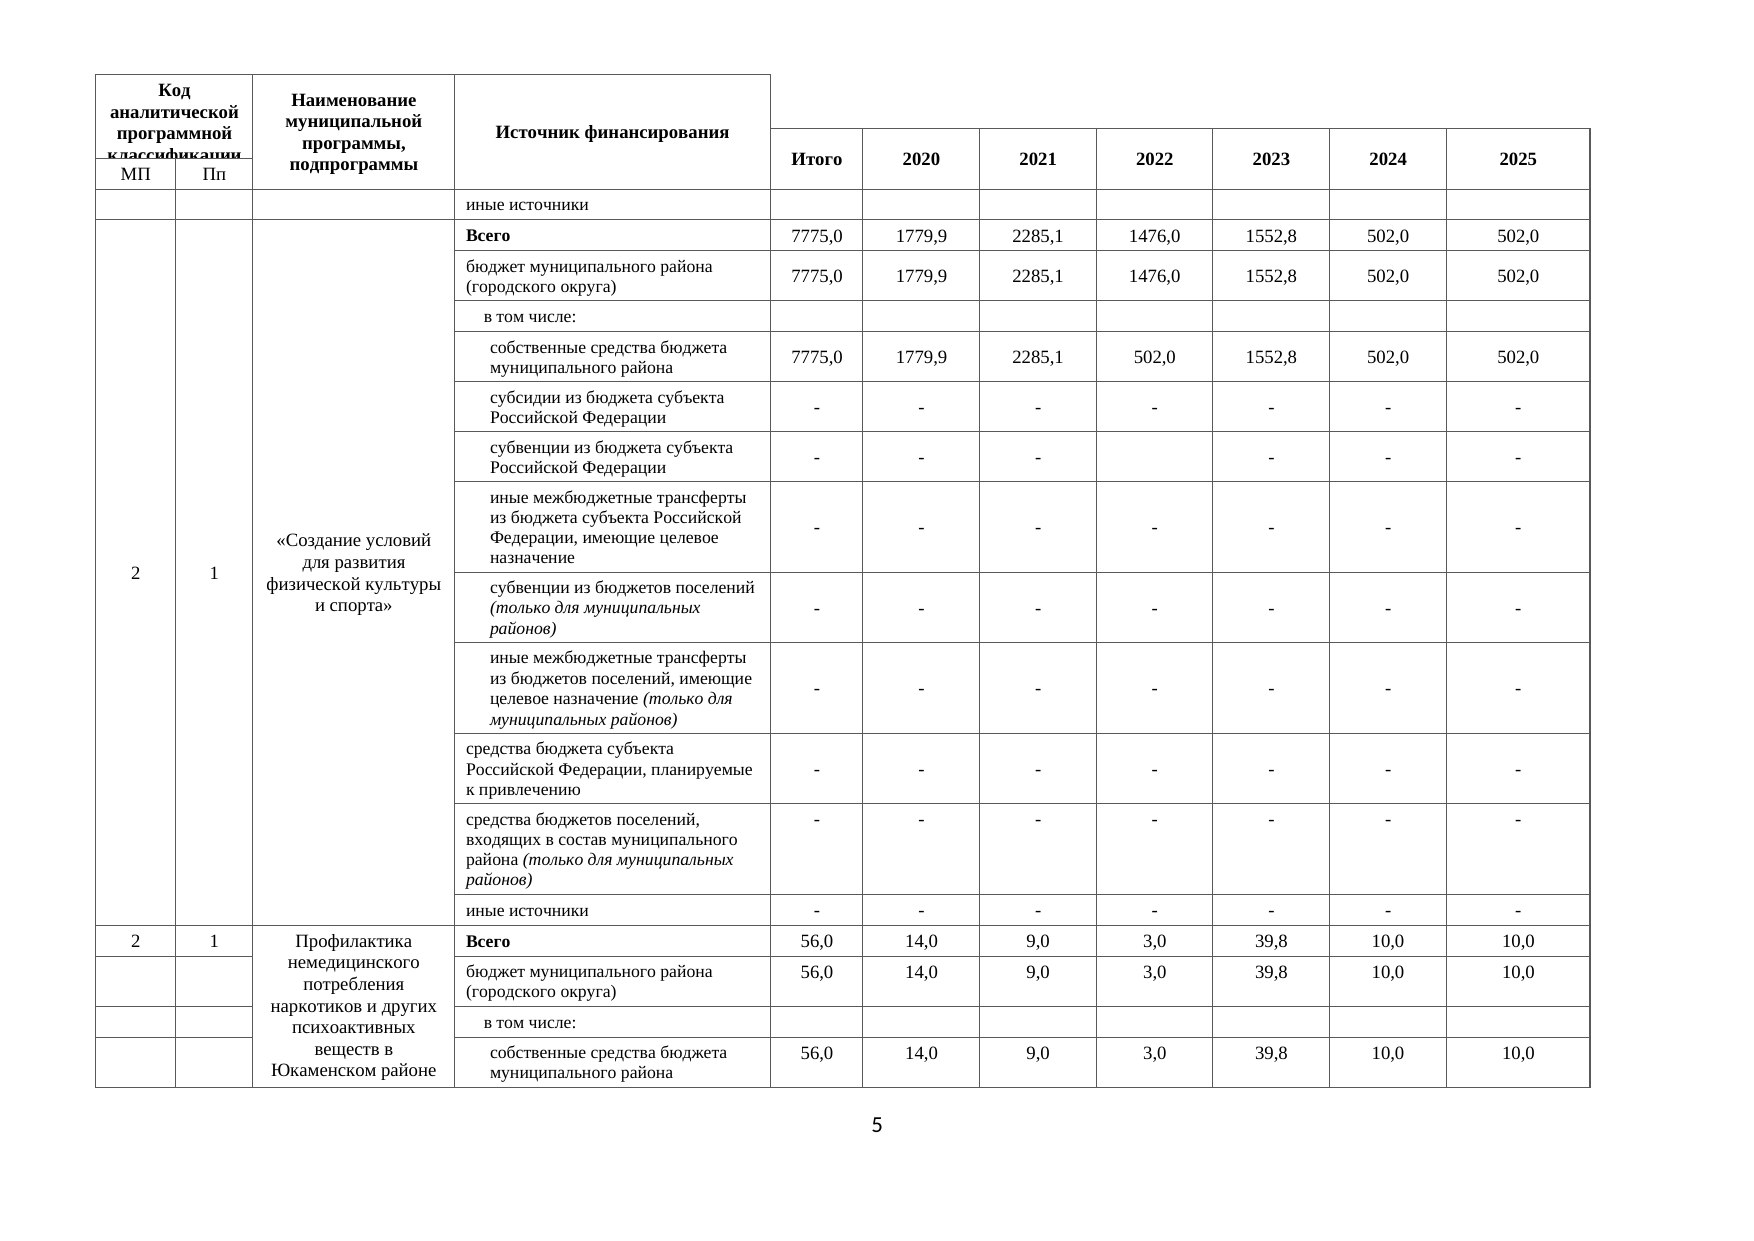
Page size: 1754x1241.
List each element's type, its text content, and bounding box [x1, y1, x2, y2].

table_cell - [863, 432, 979, 481]
table_cell 502,0 [1097, 332, 1212, 381]
table_cell иные межбюджетные трансферты из бюджетов поселений, имеющие целевое назначение (только для муниципальных районов) [455, 643, 770, 733]
table_cell [980, 1007, 1096, 1037]
table_cell 39,8 [1213, 1038, 1329, 1087]
table_cell 7775,0 [771, 220, 862, 250]
table_cell [980, 301, 1096, 331]
table_cell - [1330, 432, 1446, 481]
table_cell 2 [96, 926, 175, 956]
table_cell 2022 [1097, 129, 1212, 188]
table_cell - [771, 895, 862, 925]
table_cell 502,0 [1330, 332, 1446, 381]
table_cell - [1213, 573, 1329, 642]
table_header Код аналитической программной классификации [96, 75, 252, 157]
table_cell [863, 1007, 979, 1037]
table_cell 9,0 [980, 926, 1096, 956]
table_cell [863, 301, 979, 331]
table_cell собственные средства бюджета муниципального района [455, 332, 770, 381]
table_cell - [980, 643, 1096, 733]
table_cell - [980, 895, 1096, 925]
table_cell [1330, 301, 1446, 331]
table_cell [1097, 1007, 1212, 1037]
table_cell - [1447, 643, 1589, 733]
table_cell - [980, 482, 1096, 572]
table_cell - [1097, 804, 1212, 894]
table_cell [1330, 190, 1446, 219]
table_cell 2024 [1330, 129, 1446, 188]
table_cell 2285,1 [980, 332, 1096, 381]
table_cell - [980, 804, 1096, 894]
table_cell 1552,8 [1213, 251, 1329, 300]
table_cell [1213, 1007, 1329, 1037]
table_cell - [863, 573, 979, 642]
table_cell - [1447, 573, 1589, 642]
table_cell 56,0 [771, 926, 862, 956]
table_cell [176, 1007, 252, 1037]
table_cell субсидии из бюджета субъекта Российской Федерации [455, 382, 770, 431]
table_cell [176, 1038, 252, 1087]
table_cell - [980, 734, 1096, 803]
table_cell 2 [96, 220, 175, 925]
table_cell 10,0 [1330, 1038, 1446, 1087]
table_cell [863, 190, 979, 219]
table_cell «Создание условий для развития физической культуры и спорта» [253, 220, 454, 925]
table_cell [1213, 301, 1329, 331]
table_cell 1779,9 [863, 332, 979, 381]
table_cell - [1097, 382, 1212, 431]
table_cell - [1447, 432, 1589, 481]
table_cell 1779,9 [863, 251, 979, 300]
table_cell 1552,8 [1213, 332, 1329, 381]
table_cell - [771, 482, 862, 572]
table_cell - [1213, 895, 1329, 925]
table_header Источник финансирования [455, 75, 770, 188]
table_cell Профилактика немедицинского потребления наркотиков и других психоактивных веществ в Юкаменском районе [253, 926, 454, 1087]
table_cell - [771, 643, 862, 733]
table_cell - [1330, 804, 1446, 894]
table_cell - [1213, 734, 1329, 803]
table_cell - [863, 804, 979, 894]
table_cell - [1213, 432, 1329, 481]
table_cell - [1213, 382, 1329, 431]
table_cell - [1330, 573, 1446, 642]
table_cell [771, 301, 862, 331]
table_cell [771, 1007, 862, 1037]
table_cell 2020 [863, 129, 979, 188]
table_cell 39,8 [1213, 957, 1329, 1006]
table_cell - [1330, 482, 1446, 572]
table_cell 1 [176, 926, 252, 956]
table_cell - [771, 734, 862, 803]
table_cell бюджет муниципального района (городского округа) [455, 251, 770, 300]
table_header Наименование муниципальной программы, подпрограммы [253, 75, 454, 188]
table_cell в том числе: [455, 1007, 770, 1037]
table_cell иные межбюджетные трансферты из бюджета субъекта Российской Федерации, имеющие целевое назначение [455, 482, 770, 572]
table_cell [980, 190, 1096, 219]
table_cell 1552,8 [1213, 220, 1329, 250]
table_cell - [1097, 895, 1212, 925]
table_cell - [1097, 734, 1212, 803]
table_cell 502,0 [1330, 220, 1446, 250]
table_cell - [1447, 482, 1589, 572]
table_cell 14,0 [863, 957, 979, 1006]
table_cell - [1330, 734, 1446, 803]
table_cell иные источники [455, 895, 770, 925]
table_cell - [980, 573, 1096, 642]
table_cell 3,0 [1097, 926, 1212, 956]
table_cell - [1447, 734, 1589, 803]
table_cell 9,0 [980, 957, 1096, 1006]
table_cell [96, 1007, 175, 1037]
table_cell [1097, 432, 1212, 481]
table_cell 10,0 [1447, 957, 1589, 1006]
table_cell - [771, 573, 862, 642]
table_cell - [1097, 643, 1212, 733]
table_cell 56,0 [771, 957, 862, 1006]
table_cell 10,0 [1330, 957, 1446, 1006]
table_cell собственные средства бюджета муниципального района [455, 1038, 770, 1087]
table_cell - [863, 734, 979, 803]
table_cell 502,0 [1447, 332, 1589, 381]
table_cell Всего [455, 926, 770, 956]
table_cell [1447, 1007, 1589, 1037]
table_cell 2025 [1447, 129, 1589, 188]
table_cell 1476,0 [1097, 251, 1212, 300]
table_cell - [1213, 482, 1329, 572]
table_cell Пп [176, 159, 252, 188]
table_cell 502,0 [1447, 220, 1589, 250]
table_cell 9,0 [980, 1038, 1096, 1087]
table_cell 56,0 [771, 1038, 862, 1087]
table_cell - [1330, 643, 1446, 733]
table_cell - [1097, 573, 1212, 642]
table_cell 2285,1 [980, 220, 1096, 250]
table_cell - [1447, 895, 1589, 925]
table_cell бюджет муниципального района (городского округа) [455, 957, 770, 1006]
table_cell 14,0 [863, 1038, 979, 1087]
table_cell - [1097, 482, 1212, 572]
table_cell [1097, 190, 1212, 219]
table_cell Всего [455, 220, 770, 250]
table_cell субвенции из бюджетов поселений (только для муниципальных районов) [455, 573, 770, 642]
table_cell 2021 [980, 129, 1096, 188]
table_cell - [1447, 382, 1589, 431]
table_cell [96, 1038, 175, 1087]
table_cell Итого [771, 129, 862, 188]
table_cell 3,0 [1097, 1038, 1212, 1087]
table_cell 502,0 [1330, 251, 1446, 300]
table_cell [96, 957, 175, 1006]
table_cell 7775,0 [771, 332, 862, 381]
table_cell - [863, 482, 979, 572]
table_cell - [863, 895, 979, 925]
table_cell - [863, 643, 979, 733]
table_cell средства бюджетов поселений, входящих в состав муниципального района (только для муниципальных районов) [455, 804, 770, 894]
table_cell 10,0 [1447, 1038, 1589, 1087]
table_cell - [1213, 804, 1329, 894]
table_cell [1330, 1007, 1446, 1037]
table_cell 3,0 [1097, 957, 1212, 1006]
table_cell 1476,0 [1097, 220, 1212, 250]
table_cell 39,8 [1213, 926, 1329, 956]
table_cell в том числе: [455, 301, 770, 331]
table_cell субвенции из бюджета субъекта Российской Федерации [455, 432, 770, 481]
table_cell 7775,0 [771, 251, 862, 300]
table_cell средства бюджета субъекта Российской Федерации, планируемые к привлечению [455, 734, 770, 803]
table_cell иные источники [455, 190, 770, 219]
table_cell 1779,9 [863, 220, 979, 250]
table_cell МП [96, 159, 175, 188]
table_cell [1097, 301, 1212, 331]
table_cell - [1330, 895, 1446, 925]
table_cell - [980, 382, 1096, 431]
table_cell [176, 957, 252, 1006]
table_cell - [771, 804, 862, 894]
table_cell 14,0 [863, 926, 979, 956]
table_cell [771, 190, 862, 219]
table_cell - [1447, 804, 1589, 894]
table_cell [1447, 190, 1589, 219]
table_cell - [1213, 643, 1329, 733]
table_cell - [1330, 382, 1446, 431]
table_cell 10,0 [1330, 926, 1446, 956]
table_cell - [863, 382, 979, 431]
table_cell 10,0 [1447, 926, 1589, 956]
table_cell 502,0 [1447, 251, 1589, 300]
table_cell 1 [176, 220, 252, 925]
table_cell - [771, 432, 862, 481]
table_cell [1213, 190, 1329, 219]
table_cell 2285,1 [980, 251, 1096, 300]
table_cell 2023 [1213, 129, 1329, 188]
table_cell [1447, 301, 1589, 331]
table_cell - [980, 432, 1096, 481]
table_cell - [771, 382, 862, 431]
